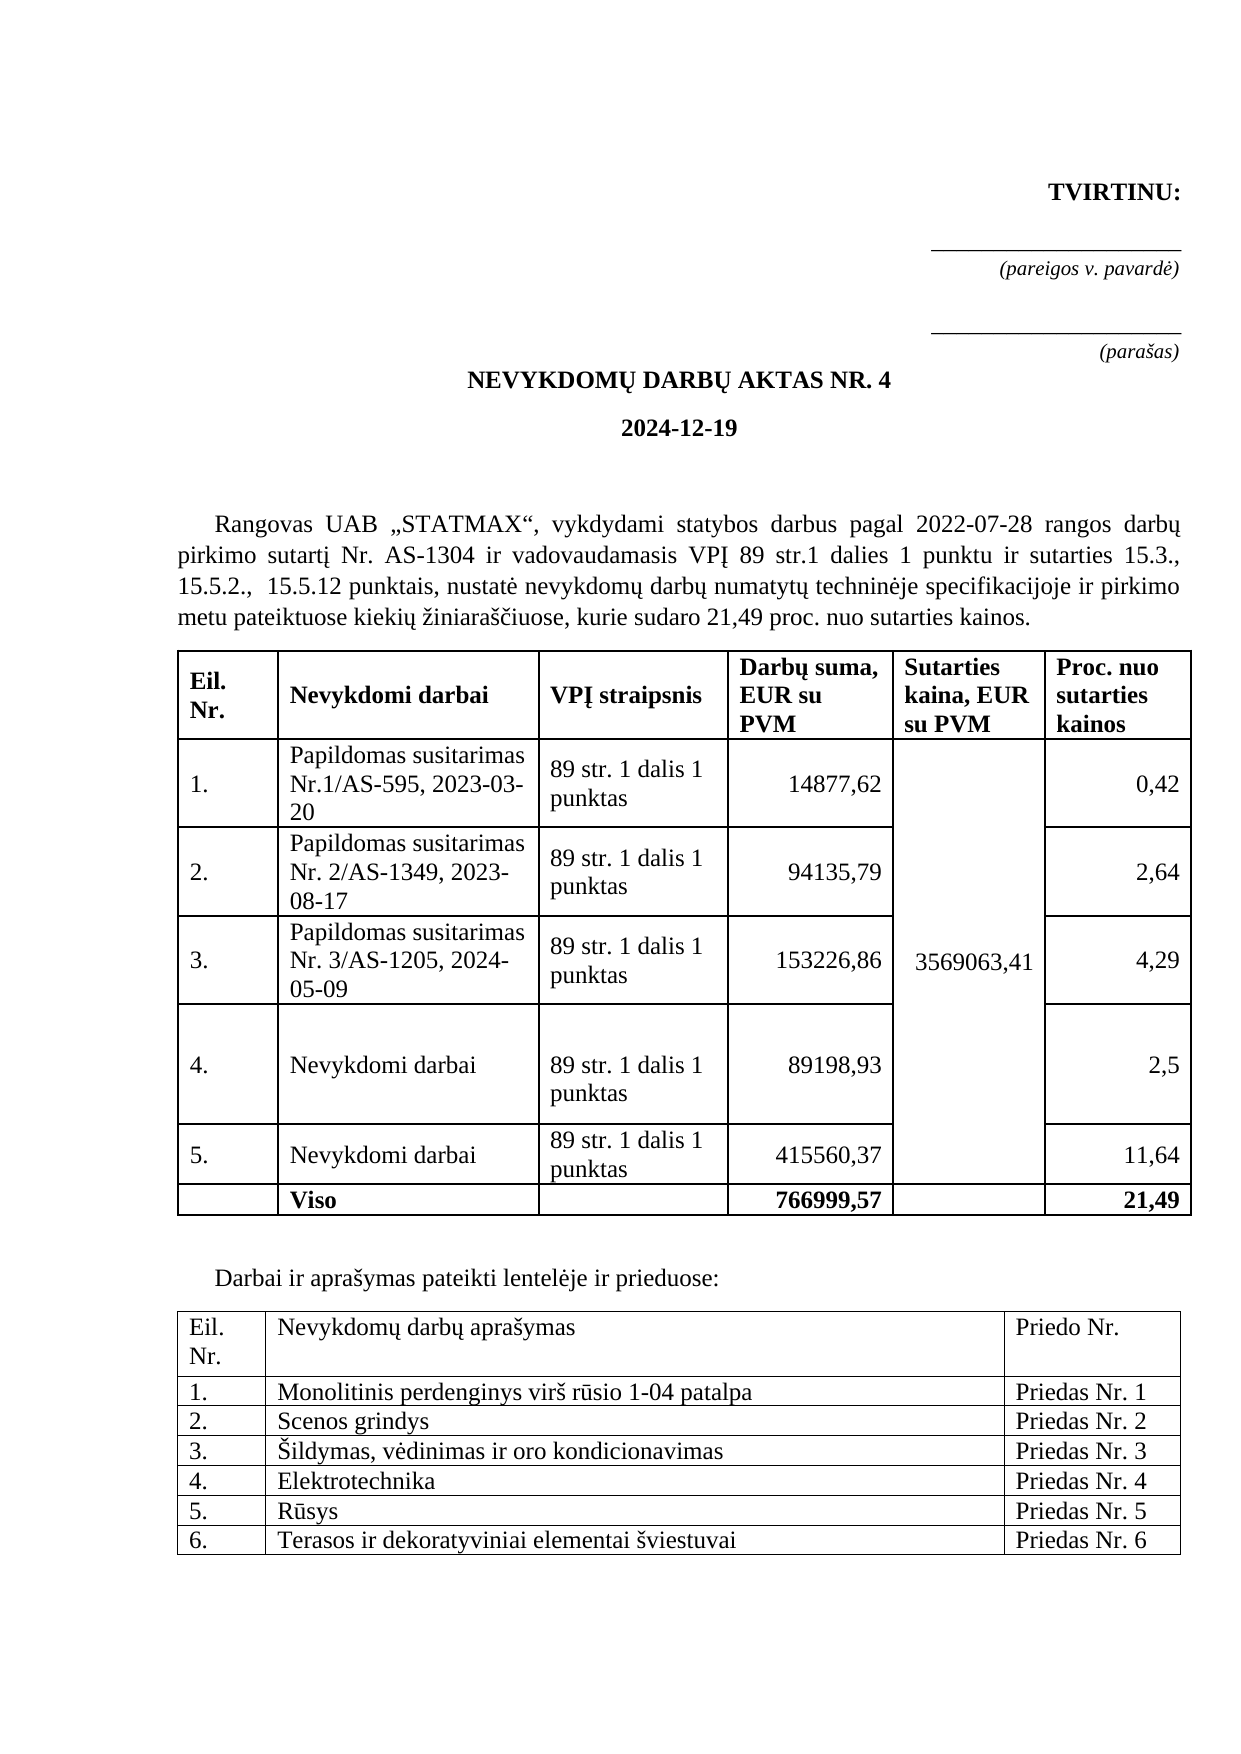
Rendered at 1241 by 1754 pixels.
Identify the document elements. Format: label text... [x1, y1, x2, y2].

table_cell Viso [279, 1185, 538, 1214]
table_header Proc. nuo sutarties kainos [1046, 652, 1190, 738]
table_cell Priedas Nr. 2 [1005, 1406, 1180, 1435]
table_cell [894, 1185, 1044, 1214]
table_cell 89 str. 1 dalis 1 punktas [540, 1125, 727, 1183]
table_cell Nevykdomi darbai [279, 1125, 538, 1183]
table_header Sutarties kaina, EUR su PVM [894, 652, 1044, 738]
table_cell Priedas Nr. 3 [1005, 1436, 1180, 1465]
table_cell 153226,86 [729, 917, 892, 1003]
table_cell Nevykdomi darbai [279, 1005, 538, 1123]
table_cell 2,64 [1046, 828, 1190, 914]
text ____________________ [177, 308, 1181, 337]
table_cell 6. [178, 1526, 265, 1554]
table_cell 4. [179, 1005, 277, 1123]
text NEVYKDOMŲ DARBŲ AKTAS NR. 4 [177, 366, 1181, 394]
table_cell Šildymas, vėdinimas ir oro kondicionavimas [266, 1436, 1004, 1465]
table_cell 2,5 [1046, 1005, 1190, 1123]
table_cell 3. [178, 1436, 265, 1465]
table_cell 89198,93 [729, 1005, 892, 1123]
text Darbai ir aprašymas pateikti lentelėje ir prieduose: [177, 1263, 1181, 1292]
table_header Nevykdomų darbų aprašymas [266, 1312, 1004, 1376]
table_cell 14877,62 [729, 740, 892, 826]
table_cell Rūsys [266, 1496, 1004, 1524]
table_cell 2. [179, 828, 277, 914]
table_header Darbų suma, EUR su PVM [729, 652, 892, 738]
table_header VPĮ straipsnis [540, 652, 727, 738]
table_cell 5. [178, 1496, 265, 1524]
table_cell Priedas Nr. 1 [1005, 1377, 1180, 1405]
table_cell 89 str. 1 dalis 1 punktas [540, 917, 727, 1003]
text TVIRTINU: [177, 177, 1181, 206]
table_cell 21,49 [1046, 1185, 1190, 1214]
table_cell 2. [178, 1406, 265, 1435]
table_cell 415560,37 [729, 1125, 892, 1183]
text (parašas) [177, 339, 1181, 363]
table_header Eil. Nr. [179, 652, 277, 738]
text ____________________ [177, 225, 1181, 254]
table_cell 1. [178, 1377, 265, 1405]
text 2024-12-19 [177, 413, 1181, 442]
table_cell 4. [178, 1466, 265, 1495]
text (pareigos v. pavardė) [177, 256, 1181, 280]
table_cell [540, 1185, 727, 1214]
table_cell Priedas Nr. 6 [1005, 1526, 1180, 1554]
table_header Priedo Nr. [1005, 1312, 1180, 1376]
table_cell 0,42 [1046, 740, 1190, 826]
table_header Eil. Nr. [178, 1312, 265, 1376]
table_cell Papildomas susitarimas Nr. 3/AS-1205, 2024-05-09 [279, 917, 538, 1003]
table_cell Elektrotechnika [266, 1466, 1004, 1495]
table_cell Papildomas susitarimas Nr.1/AS-595, 2023-03-20 [279, 740, 538, 826]
table_cell Monolitinis perdenginys virš rūsio 1-04 patalpa [266, 1377, 1004, 1405]
table_cell Scenos grindys [266, 1406, 1004, 1435]
table_cell 4,29 [1046, 917, 1190, 1003]
table_cell 11,64 [1046, 1125, 1190, 1183]
table_cell 3569063,41 [894, 740, 1044, 1183]
table_cell 94135,79 [729, 828, 892, 914]
table_cell 3. [179, 917, 277, 1003]
table_cell Priedas Nr. 4 [1005, 1466, 1180, 1495]
table_cell [179, 1185, 277, 1214]
table_cell 766999,57 [729, 1185, 892, 1214]
table_cell 89 str. 1 dalis 1 punktas [540, 740, 727, 826]
table_cell Priedas Nr. 5 [1005, 1496, 1180, 1524]
table_cell Papildomas susitarimas Nr. 2/AS-1349, 2023-08-17 [279, 828, 538, 914]
table_cell 89 str. 1 dalis 1 punktas [540, 828, 727, 914]
table_cell Terasos ir dekoratyviniai elementai šviestuvai [266, 1526, 1004, 1554]
table_cell 1. [179, 740, 277, 826]
text Rangovas UAB „STATMAX“, vykdydami statybos darbus pagal 2022-07-28 rangos darbų pirkimo sutartį Nr. AS-1304 ir vadovaudamasis VPĮ 89 str.1 dalies 1 punktu ir sutarties 15.3., 15.5.2., 15.5.12 punktais, nustatė nevykdomų darbų numatytų techninėje specifikacijoje ir pirkimo metu pateiktuose kiekių žiniaraščiuose, kurie sudaro 21,49 proc. nuo sutarties kainos. [177, 509, 1181, 631]
table_header Nevykdomi darbai [279, 652, 538, 738]
table_cell 5. [179, 1125, 277, 1183]
table_cell 89 str. 1 dalis 1 punktas [540, 1005, 727, 1123]
